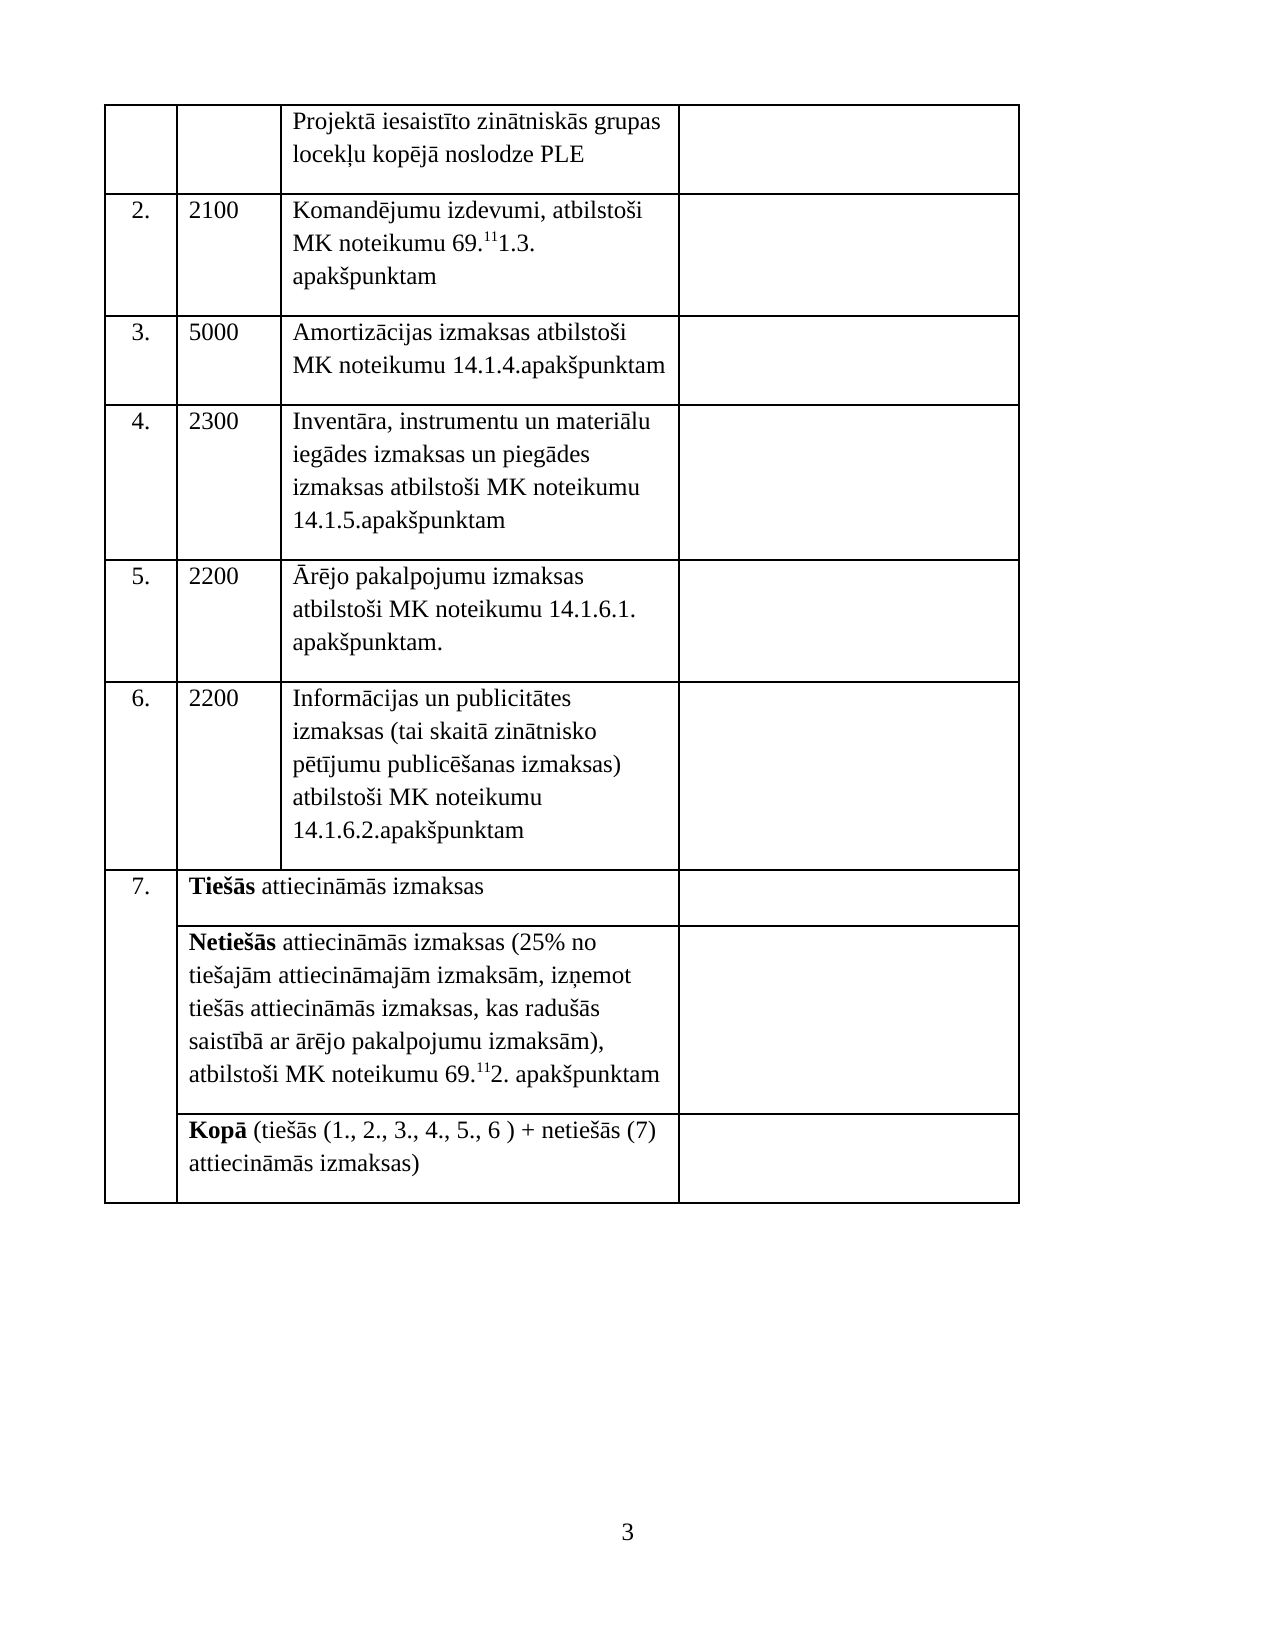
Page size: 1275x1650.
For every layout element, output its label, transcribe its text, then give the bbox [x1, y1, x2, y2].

table_cell [178, 106, 280, 193]
table_cell [680, 317, 1018, 404]
table_cell 1. [106, 106, 176, 193]
table_cell Netiešās attiecināmās izmaksas (25% no tiešajām attiecināmajām izmaksām, izņemot tiešās attiecināmās izmaksas, kas radušās saistībā ar ārējo pakalpojumu izmaksām), atbilstoši MK noteikumu 69.112. apakšpunktam [178, 927, 678, 1113]
table_cell [680, 1115, 1018, 1202]
table_cell 3. [106, 317, 176, 404]
table_cell 2300 [178, 406, 280, 559]
table_cell 4. [106, 406, 176, 559]
table_cell [680, 195, 1018, 315]
table_cell Kopā (tiešās (1., 2., 3., 4., 5., 6 ) + netiešās (7) attiecināmās izmaksas) [178, 1115, 678, 1202]
table_cell Amortizācijas izmaksas atbilstoši MK noteikumu 14.1.4.apakšpunktam [282, 317, 678, 404]
table_cell Projektā iesaistīto zinātniskās grupas locekļu kopējā noslodze PLE [282, 106, 678, 193]
table_cell [680, 683, 1018, 869]
table_cell [680, 561, 1018, 681]
table_cell 5000 [178, 317, 280, 404]
table_cell 2100 [178, 195, 280, 315]
table_cell 6. [106, 683, 176, 869]
table_cell [680, 927, 1018, 1113]
table_cell 2200 [178, 683, 280, 869]
table_cell [680, 406, 1018, 559]
table_cell Inventāra, instrumentu un materiālu iegādes izmaksas un piegādes izmaksas atbilstoši MK noteikumu 14.1.5.apakšpunktam [282, 406, 678, 559]
table_cell Tiešās attiecināmās izmaksas [178, 871, 678, 924]
table_cell Ārējo pakalpojumu izmaksas atbilstoši MK noteikumu 14.1.6.1. apakšpunktam. [282, 561, 678, 681]
table_cell [680, 106, 1018, 193]
table_cell 7. [106, 871, 176, 1202]
table_cell Informācijas un publicitātes izmaksas (tai skaitā zinātnisko pētījumu publicēšanas izmaksas) atbilstoši MK noteikumu 14.1.6.2.apakšpunktam [282, 683, 678, 869]
table_cell 5. [106, 561, 176, 681]
table_cell [680, 871, 1018, 924]
table_cell 2. [106, 195, 176, 315]
table_cell 2200 [178, 561, 280, 681]
table_cell Komandējumu izdevumi, atbilstoši MK noteikumu 69.111.3. apakšpunktam [282, 195, 678, 315]
